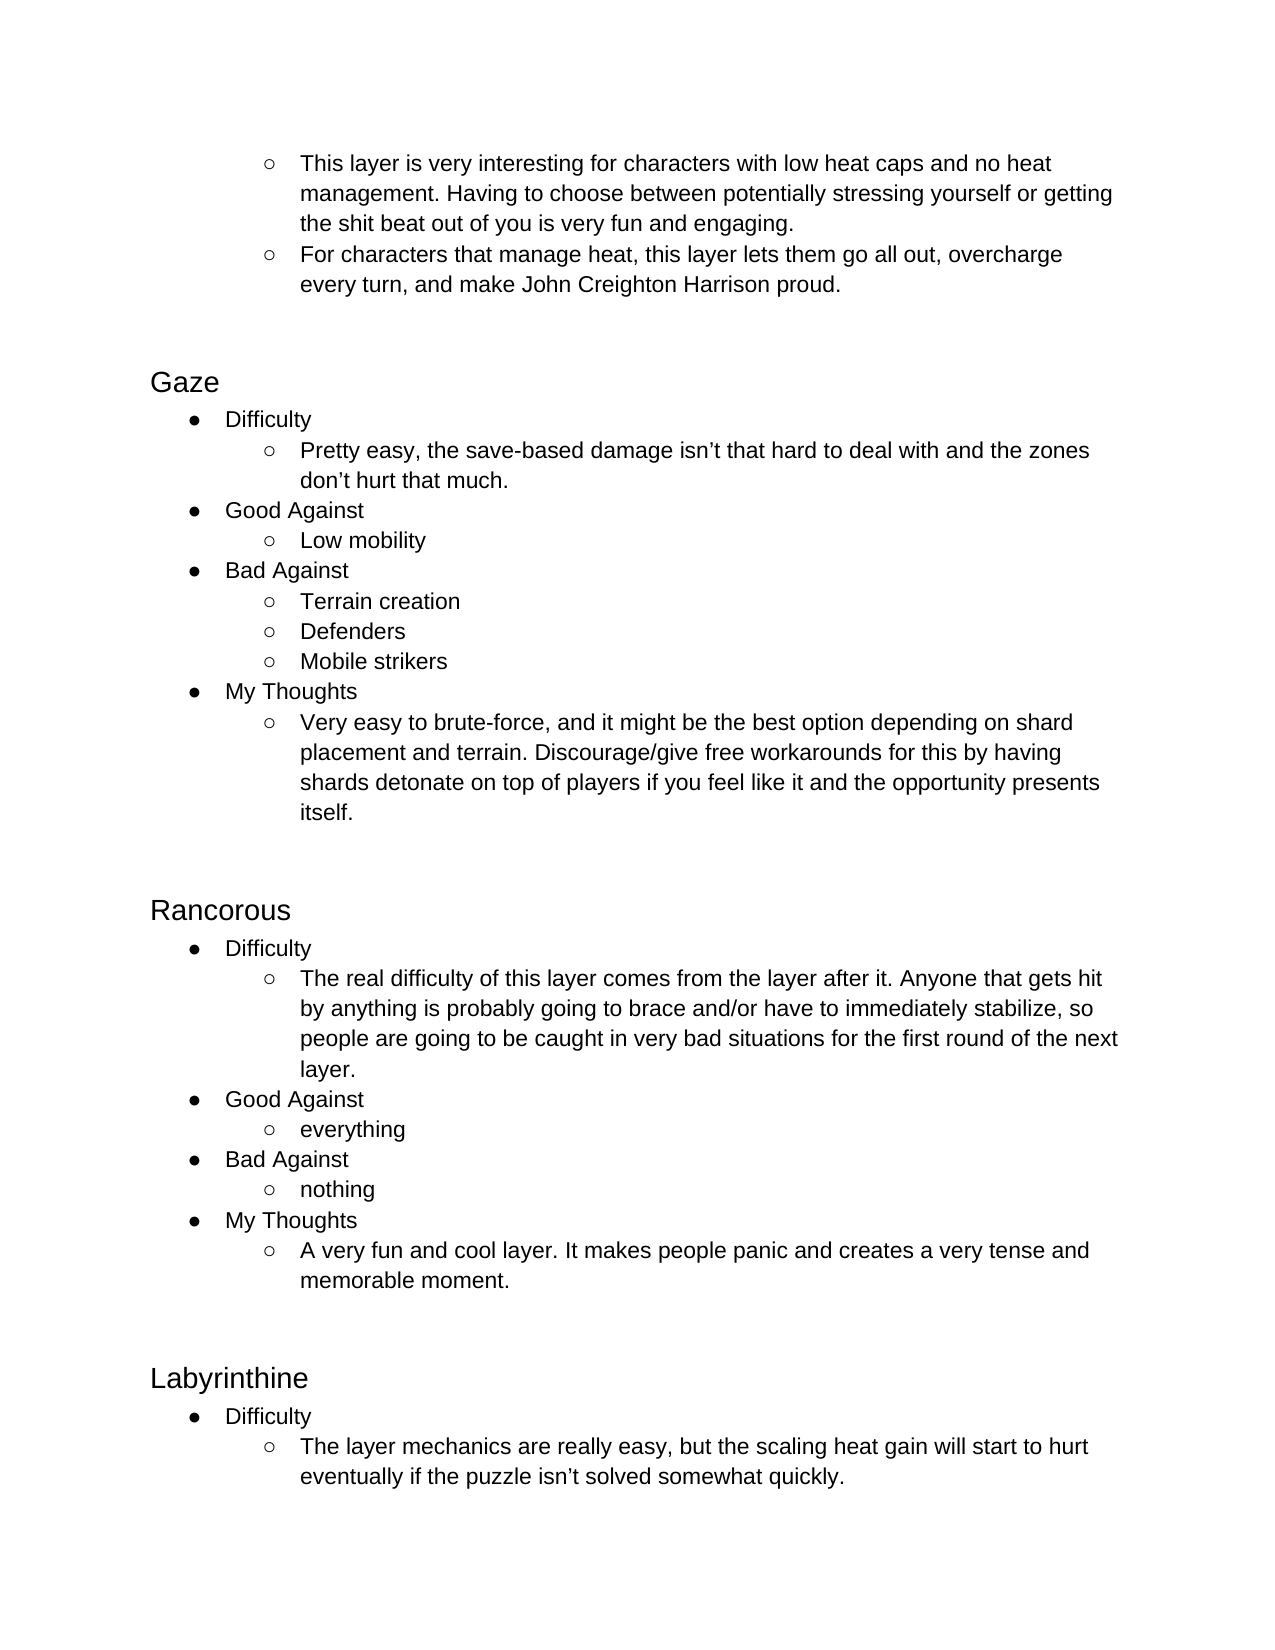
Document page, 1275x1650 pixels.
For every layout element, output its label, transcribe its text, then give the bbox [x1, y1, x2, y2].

list Low mobility [262, 527, 1125, 554]
list The layer mechanics are really easy, but the scaling heat gain will start to hurt eventually if the puzzle isn’t solved somewhat quickly. [262, 1433, 1125, 1489]
subtitle Gaze [150, 364, 1125, 398]
list My Thoughts [187, 1207, 1125, 1233]
list Difficulty [187, 935, 1125, 961]
list Mobile strikers [262, 648, 1125, 674]
subtitle Labyrinthine [150, 1361, 1125, 1394]
list Good Against [187, 497, 1125, 523]
list everything [262, 1116, 1125, 1142]
list This layer is very interesting for characters with low heat caps and no heat management. Having to choose between potentially stressing yourself or getting the shit beat out of you is very fun and engaging. [262, 150, 1125, 237]
list Bad Against [187, 1146, 1125, 1173]
list Good Against [187, 1086, 1125, 1112]
list Defenders [262, 618, 1125, 644]
list nothing [262, 1176, 1125, 1203]
list Difficulty [187, 1403, 1125, 1429]
subtitle Rancorous [150, 893, 1125, 926]
list Difficulty [187, 406, 1125, 433]
list For characters that manage heat, this layer lets them go all out, overcharge every turn, and make John Creighton Harrison proud. [262, 241, 1125, 297]
list The real difficulty of this layer comes from the layer after it. Anyone that gets hit by anything is probably going to brace and/or have to immediately stabilize, so people are going to be caught in very bad situations for the first round of the next layer. [262, 965, 1125, 1082]
list Pretty easy, the save-based damage isn’t that hard to deal with and the zones don’t hurt that much. [262, 437, 1125, 493]
list Terrain creation [262, 588, 1125, 614]
list Bad Against [187, 557, 1125, 584]
list My Thoughts [187, 678, 1125, 705]
list A very fun and cool layer. It makes people panic and creates a very tense and memorable moment. [262, 1237, 1125, 1293]
list Very easy to brute-force, and it might be the best option depending on shard placement and terrain. Discourage/give free workarounds for this by having shards detonate on top of players if you feel like it and the opportunity presents itself. [262, 708, 1125, 826]
